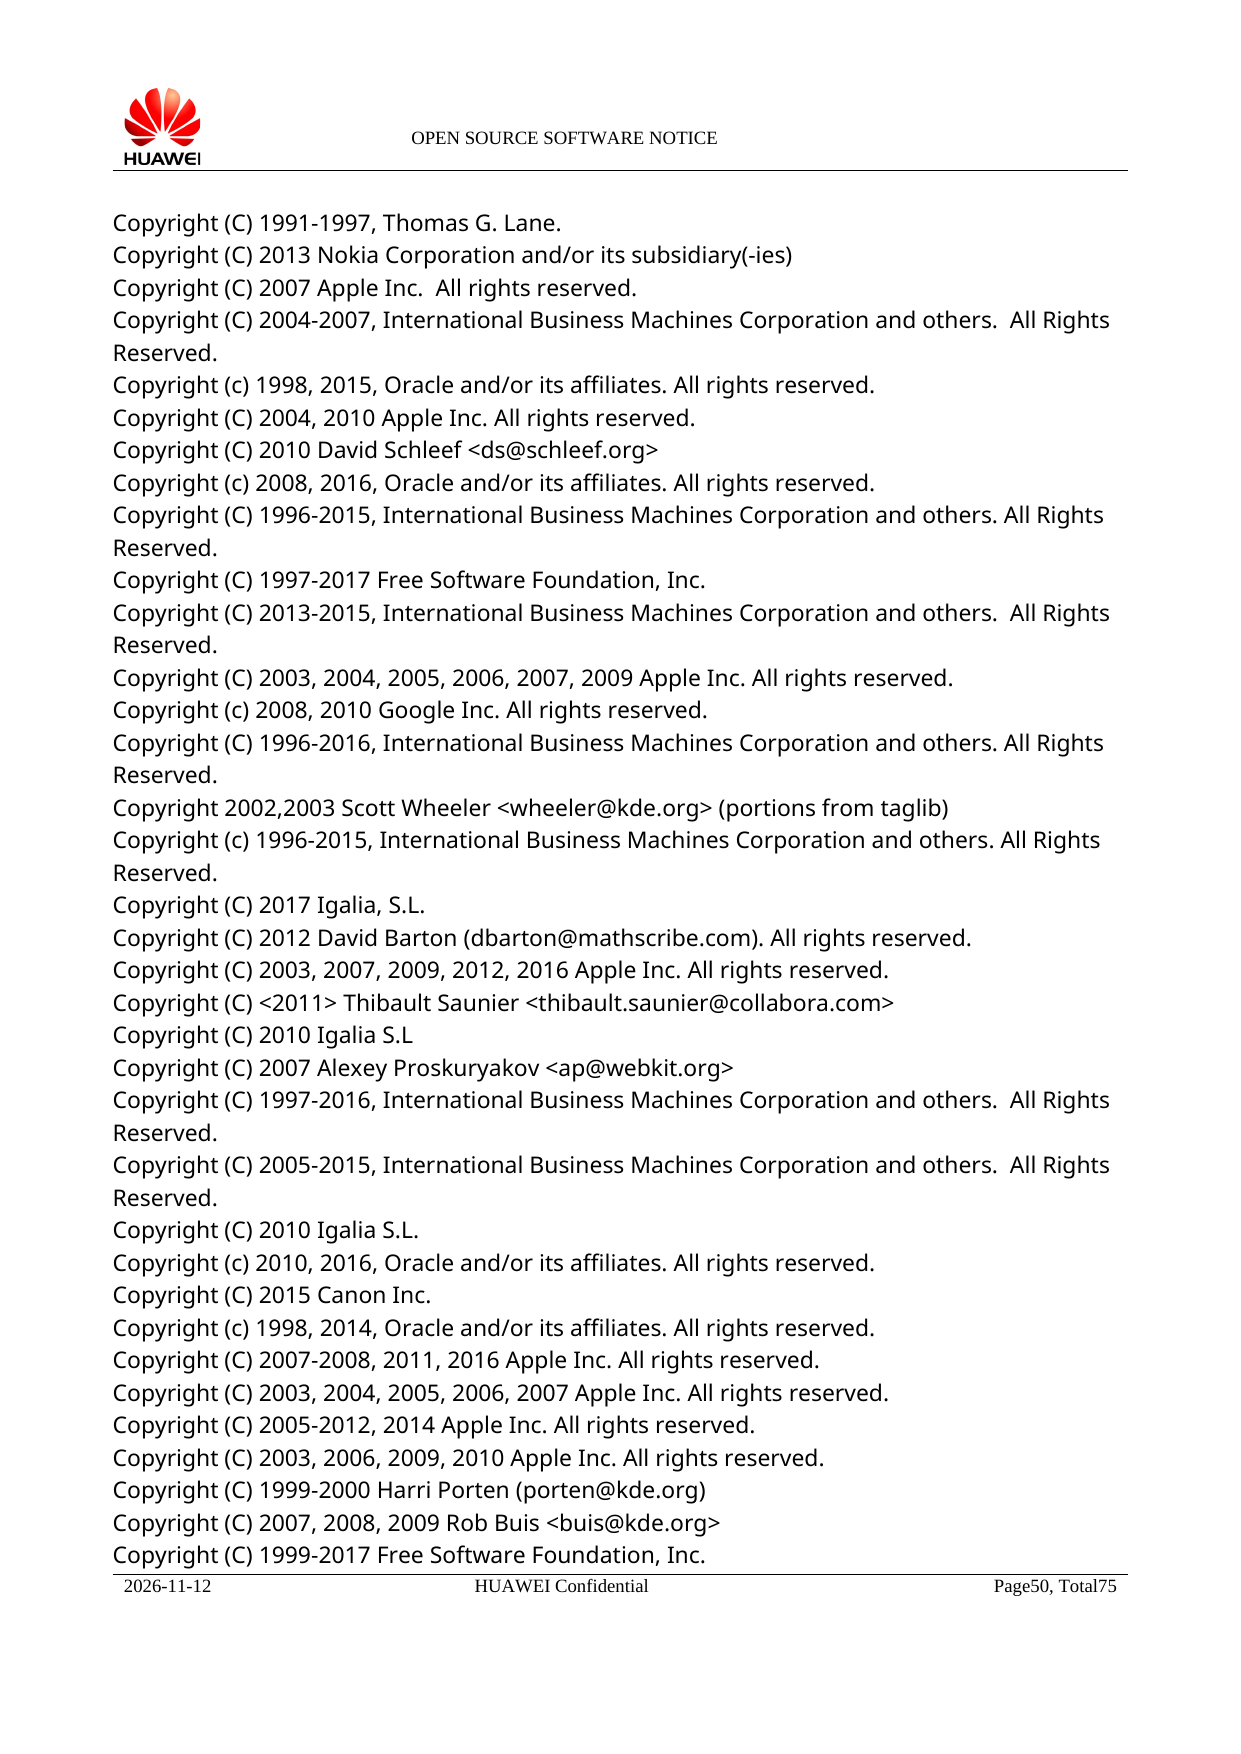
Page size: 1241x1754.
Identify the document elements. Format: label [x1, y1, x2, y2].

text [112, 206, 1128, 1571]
picture [124, 88, 201, 165]
